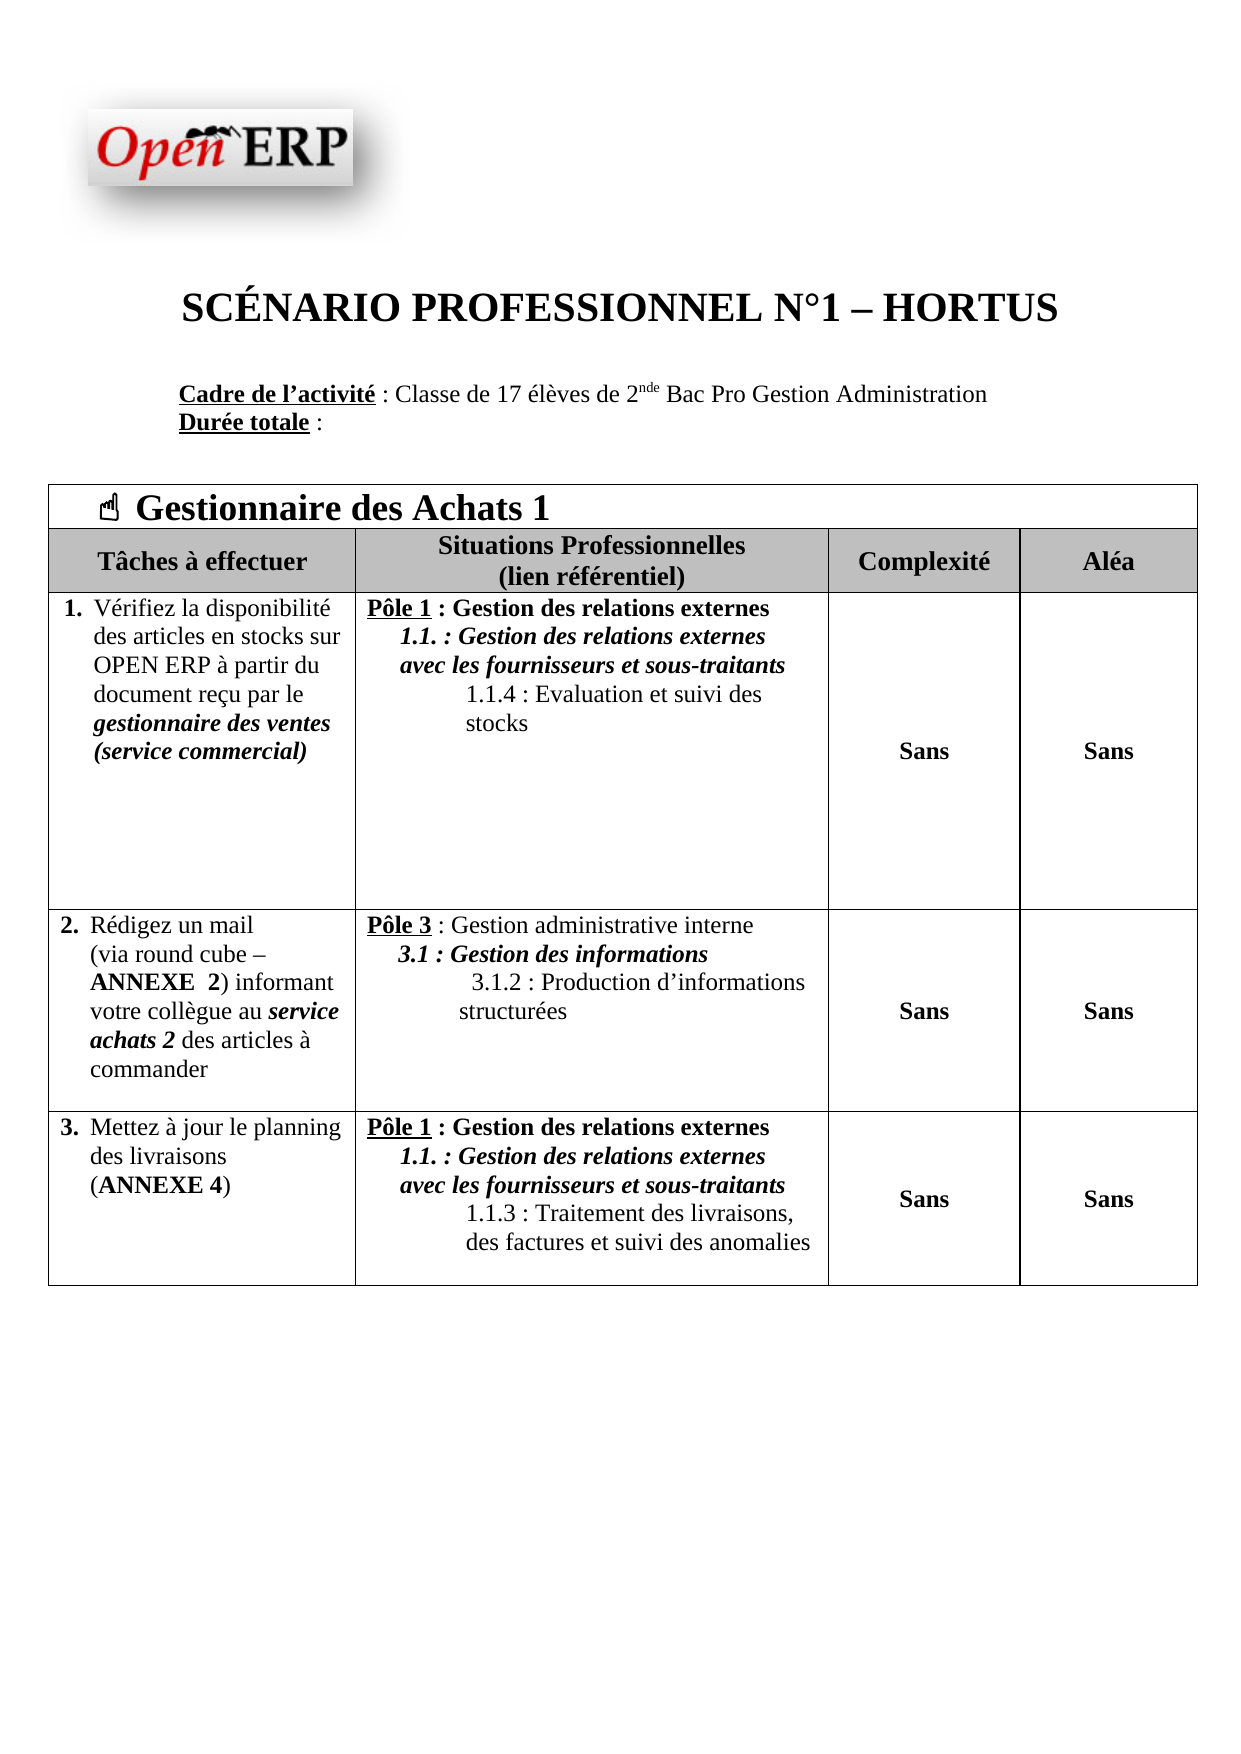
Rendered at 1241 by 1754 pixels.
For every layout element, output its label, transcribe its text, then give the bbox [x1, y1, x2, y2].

table_cell Complexité [829, 529, 1019, 592]
table_cell Aléa [1021, 529, 1197, 592]
table_cell Pôle 1 : Gestion des relations externes 1.1. : Gestion des relations externes avec les fournisseurs et sous-traitants 1.1.4 : Evaluation et suivi des stocks [356, 593, 828, 909]
picture [88, 109, 353, 186]
table_cell Vérifiez la disponibilité des articles en stocks sur OPEN ERP à partir du document reçu par le gestionnaire des ventes (service commercial) [49, 593, 355, 909]
table_cell Sans [1021, 593, 1197, 909]
text Cadre de l’activité : Classe de 17 élèves de 2nde Bac Pro Gestion Administration [178, 379, 1180, 407]
table_cell Pôle 1 : Gestion des relations externes 1.1. : Gestion des relations externes avec les fournisseurs et sous-traitants 1.1.3 : Traitement des livraisons, des factures et suivi des anomalies [356, 1112, 828, 1285]
table_cell Sans [1021, 1112, 1197, 1285]
text Durée totale : [178, 407, 1180, 436]
table_cell Sans [1021, 910, 1197, 1111]
table_header Gestionnaire des Achats 1 [49, 485, 1197, 528]
table_cell Tâches à effectuer [49, 529, 355, 592]
table_cell Sans [829, 1112, 1019, 1285]
table_cell Rédigez un mail (via round cube – ANNEXE 2) informant votre collègue au service achats 2 des articles à commander [49, 910, 355, 1111]
table_cell Situations Professionnelles (lien référentiel) [356, 529, 828, 592]
table_cell Pôle 3 : Gestion administrative interne 3.1 : Gestion des informations 3.1.2 : Production d’informations structurées [356, 910, 828, 1111]
table_cell Sans [829, 910, 1019, 1111]
table_cell Sans [829, 593, 1019, 909]
table_cell Mettez à jour le planning des livraisons (ANNEXE 4) [49, 1112, 355, 1285]
text SCÉNARIO PROFESSIONNEL N°1 – HORTUS [60, 283, 1180, 331]
